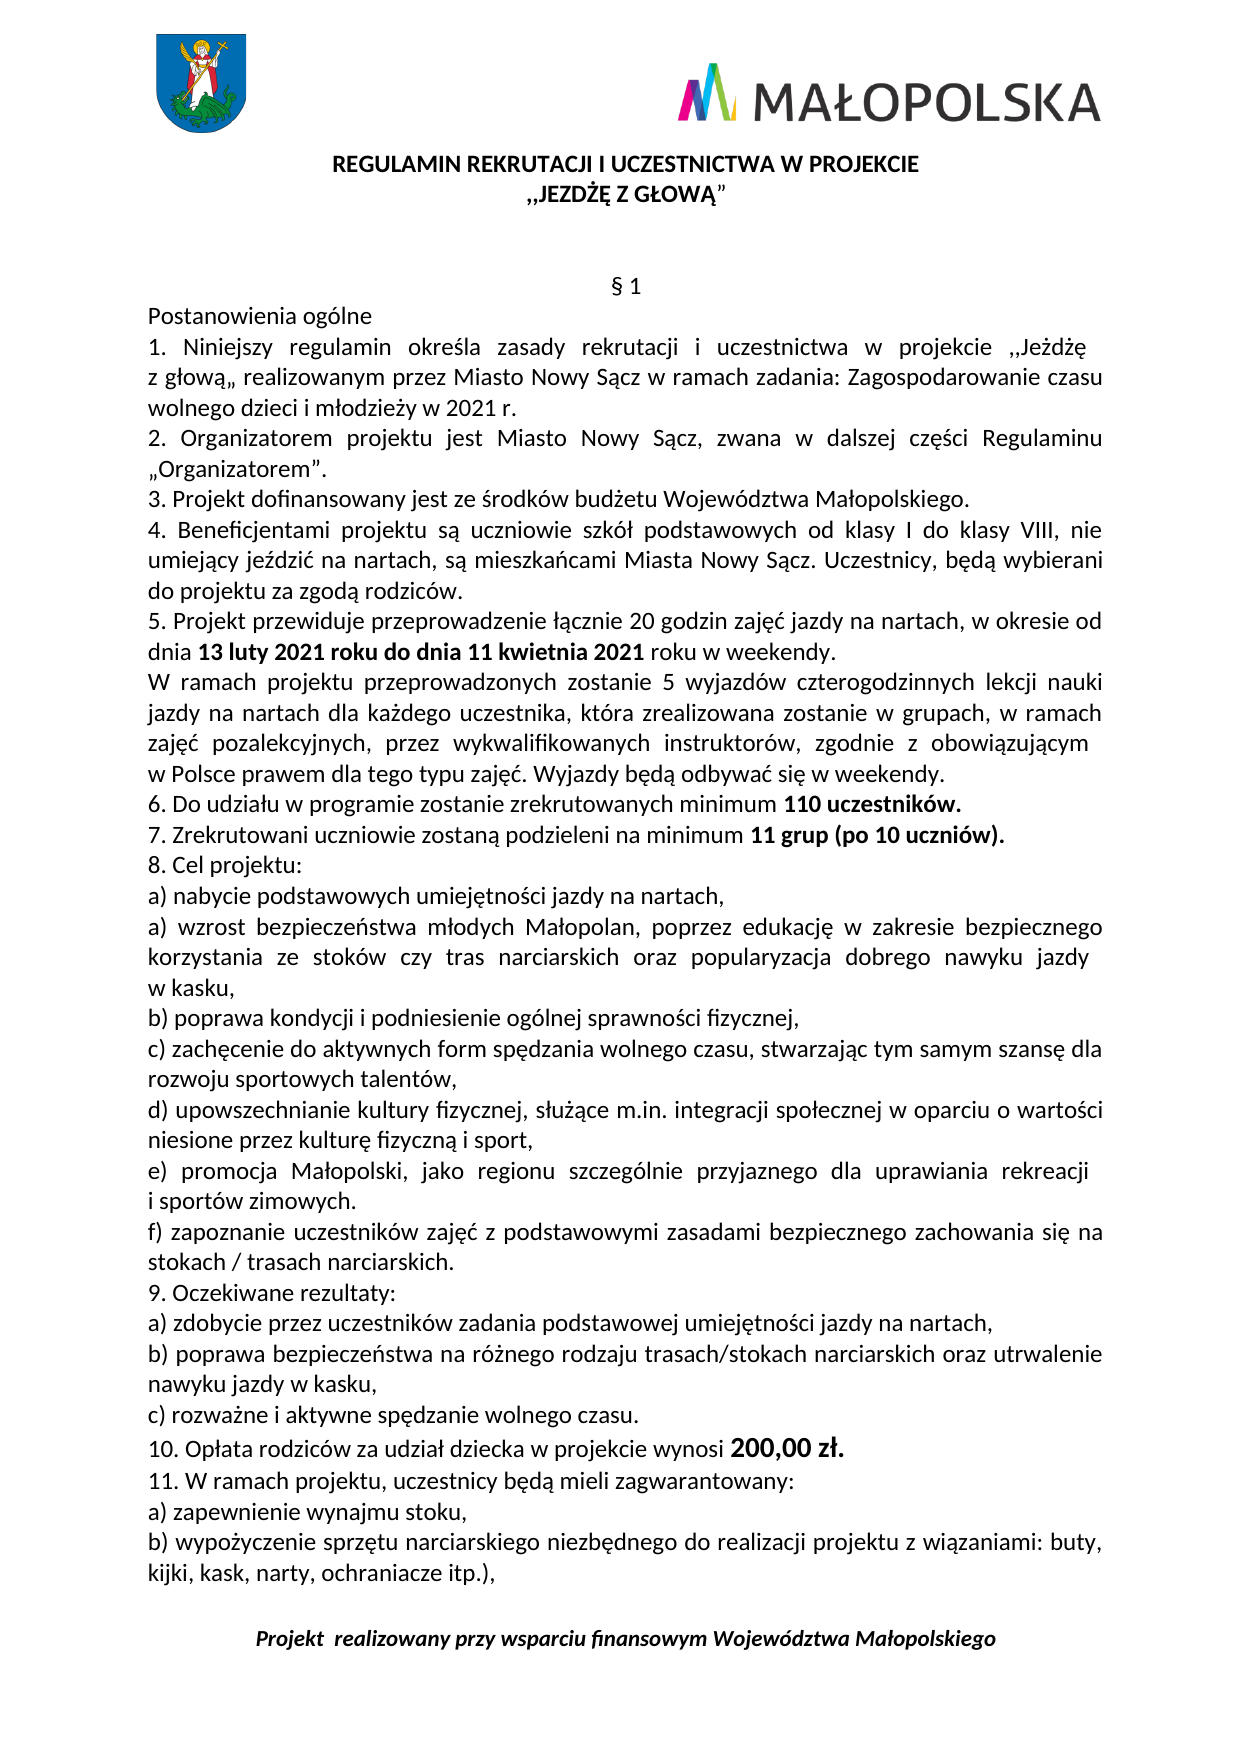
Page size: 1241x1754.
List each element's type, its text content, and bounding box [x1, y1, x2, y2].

text W ramach projektu przeprowadzonych zostanie 5 wyjazdów czterogodzinnych lekcji nauki jazdy na nartach dla każdego uczestnika, która zrealizowana zostanie w grupach, w ramach zajęć pozalekcyjnych, przez wykwalifikowanych instruktorów, zgodnie z obowiązującym w Polsce prawem dla tego typu zajęć. Wyjazdy będą odbywać się w weekendy. [148, 667, 1104, 789]
text 9. Oczekiwane rezultaty: [148, 1277, 1104, 1307]
picture [156, 34, 247, 133]
text ,,JEZDŻĘ Z GŁOWĄ” [148, 178, 1104, 209]
text f) zapoznanie uczestników zajęć z podstawowymi zasadami bezpiecznego zachowania się na stokach / trasach narciarskich. [148, 1216, 1104, 1277]
text e) promocja Małopolski, jako regionu szczególnie przyjaznego dla uprawiania rekreacji i sportów zimowych. [148, 1155, 1104, 1216]
text a) zdobycie przez uczestników zadania podstawowej umiejętności jazdy na nartach, [148, 1307, 1104, 1338]
text 6. Do udziału w programie zostanie zrekrutowanych minimum 110 uczestników. [148, 789, 1104, 819]
text 2. Organizatorem projektu jest Miasto Nowy Sącz, zwana w dalszej części Regulaminu „Organizatorem”. [148, 422, 1104, 483]
text 11. W ramach projektu, uczestnicy będą mieli zagwarantowany: [148, 1465, 1104, 1496]
text a) nabycie podstawowych umiejętności jazdy na nartach, [148, 880, 1104, 911]
text d) upowszechnianie kultury fizycznej, służące m.in. integracji społecznej w oparciu o wartości niesione przez kulturę fizyczną i sport, [148, 1094, 1104, 1155]
text § 1 [148, 270, 1104, 300]
text b) poprawa kondycji i podniesienie ogólnej sprawności fizycznej, [148, 1002, 1104, 1033]
text 3. Projekt dofinansowany jest ze środków budżetu Województwa Małopolskiego. [148, 483, 1104, 514]
text Postanowienia ogólne [148, 300, 1104, 331]
text 4. Beneficjentami projektu są uczniowie szkół podstawowych od klasy I do klasy VIII, nie umiejący jeździć na nartach, są mieszkańcami Miasta Nowy Sącz. Uczestnicy, będą wybierani do projektu za zgodą rodziców. [148, 514, 1104, 606]
text b) poprawa bezpieczeństwa na różnego rodzaju trasach/stokach narciarskich oraz utrwalenie nawyku jazdy w kasku, [148, 1338, 1104, 1399]
text 1. Niniejszy regulamin określa zasady rekrutacji i uczestnictwa w projekcie ,,Jeżdżę z głową„ realizowanym przez Miasto Nowy Sącz w ramach zadania: Zagospodarowanie czasu wolnego dzieci i młodzieży w 2021 r. [148, 331, 1104, 422]
text c) rozważne i aktywne spędzanie wolnego czasu. [148, 1399, 1104, 1429]
text 5. Projekt przewiduje przeprowadzenie łącznie 20 godzin zajęć jazdy na nartach, w okresie od dnia 13 luty 2021 roku do dnia 11 kwietnia 2021 roku w weekendy. [148, 606, 1104, 667]
text 10. Opłata rodziców za udział dziecka w projekcie wynosi 200,00 zł. [148, 1429, 1104, 1465]
text c) zachęcenie do aktywnych form spędzania wolnego czasu, stwarzając tym samym szansę dla rozwoju sportowych talentów, [148, 1033, 1104, 1094]
picture [642, 36, 1136, 149]
text b) wypożyczenie sprzętu narciarskiego niezbędnego do realizacji projektu z wiązaniami: buty, kijki, kask, narty, ochraniacze itp.), [148, 1526, 1104, 1587]
text 7. Zrekrutowani uczniowie zostaną podzieleni na minimum 11 grup (po 10 uczniów). [148, 819, 1104, 850]
text REGULAMIN REKRUTACJI I UCZESTNICTWA W PROJEKCIE [148, 148, 1104, 178]
text 8. Cel projektu: [148, 850, 1104, 880]
text a) zapewnienie wynajmu stoku, [148, 1496, 1104, 1526]
text a) wzrost bezpieczeństwa młodych Małopolan, poprzez edukację w zakresie bezpiecznego korzystania ze stoków czy tras narciarskich oraz popularyzacja dobrego nawyku jazdy w kasku, [148, 911, 1104, 1002]
